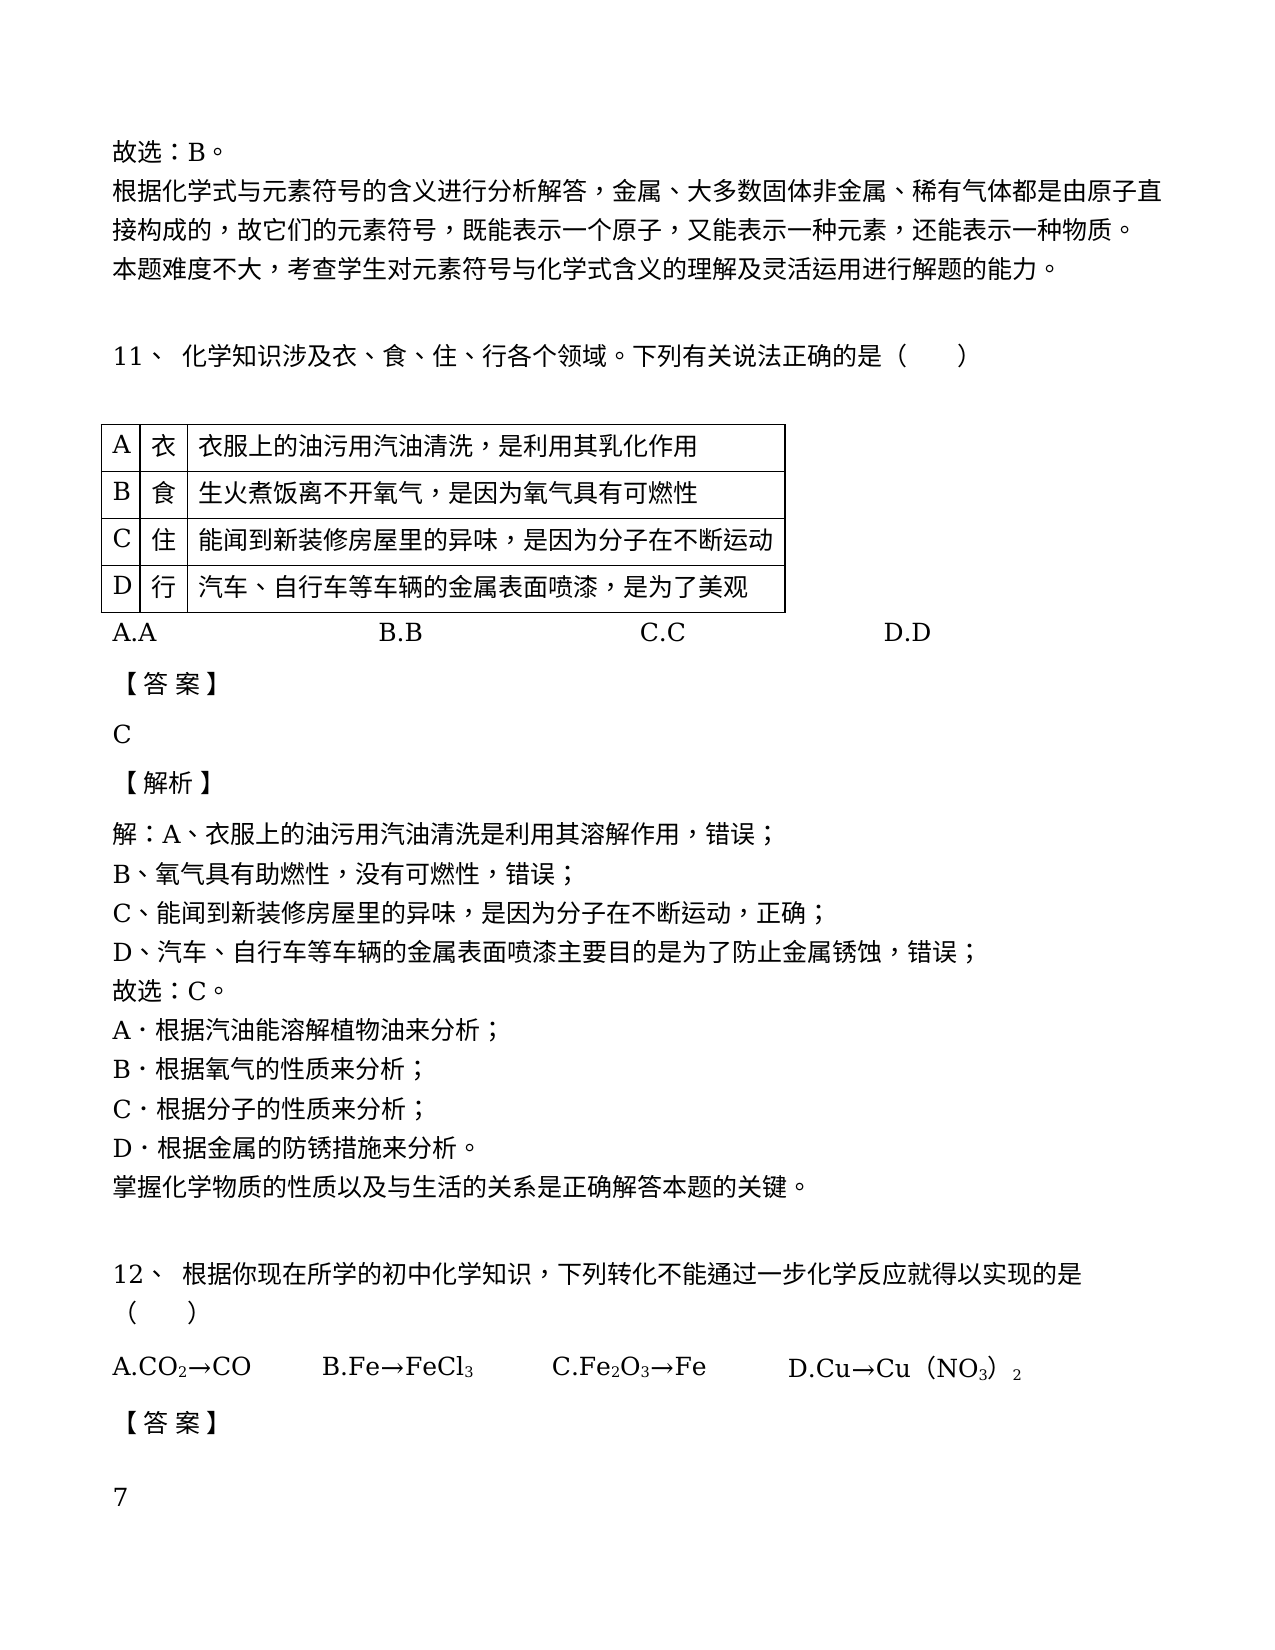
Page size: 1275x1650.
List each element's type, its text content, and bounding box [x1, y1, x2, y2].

table_cell 生火煮饭离不开氧气，是因为氧气具有可燃性 [188, 472, 784, 518]
table_header A.A [112, 613, 378, 654]
text 【 答 案 】 [112, 1406, 1163, 1440]
table_header 衣服上的油污用汽油清洗，是利用其乳化作用 [188, 425, 784, 471]
table_cell 能闻到新装修房屋里的异味，是因为分子在不断运动 [188, 519, 784, 565]
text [112, 134, 1163, 286]
text 【 答 案 】 [112, 667, 1163, 701]
table_cell B [102, 472, 139, 518]
table_header B.B [378, 613, 639, 654]
table_cell 行 [141, 566, 187, 612]
table_cell D [102, 566, 139, 612]
table_header B.Fe→FeCl3 [322, 1347, 552, 1393]
text C [112, 718, 1163, 748]
table_cell 食 [141, 472, 187, 518]
text 【 解析 】 [112, 766, 1163, 799]
table_header D.Cu→Cu（NO3）2 [788, 1347, 1163, 1393]
text 解：A、衣服上的油污用汽油清洗是利用其溶解作用，错误； B、氧气具有助燃性，没有可燃性，错误； C、能闻到新装修房屋里的异味，是因为分子在不断运动，正确； D、汽车、自行车等车辆的金属表面喷漆主要目的是为了防止金属锈蚀，错误； 故选：C。 A．根据汽油能溶解植物油来分析； B．根据氧气的性质来分析； C．根据分子的性质来分析； D．根据金属的防锈措施来分析。 掌握化学物质的性质以及与生活的关系是正确解答本题的关键。 [112, 817, 1163, 1204]
table_header A [102, 425, 139, 471]
table_header C.C [640, 613, 883, 654]
table_header A.CO2→CO [112, 1347, 322, 1393]
table_header D.D [883, 613, 1163, 654]
table_cell 住 [141, 519, 187, 565]
text 11、 化学知识涉及衣、食、住、行各个领域。下列有关说法正确的是（ ） [112, 303, 1163, 407]
table_cell C [102, 519, 139, 565]
table_header C.Fe2O3→Fe [552, 1347, 788, 1393]
text 12、 根据你现在所学的初中化学知识，下列转化不能通过一步化学反应就得以实现的是（ ） [112, 1221, 1163, 1330]
table_header 衣 [141, 425, 187, 471]
table_cell 汽车、自行车等车辆的金属表面喷漆，是为了美观 [188, 566, 784, 612]
